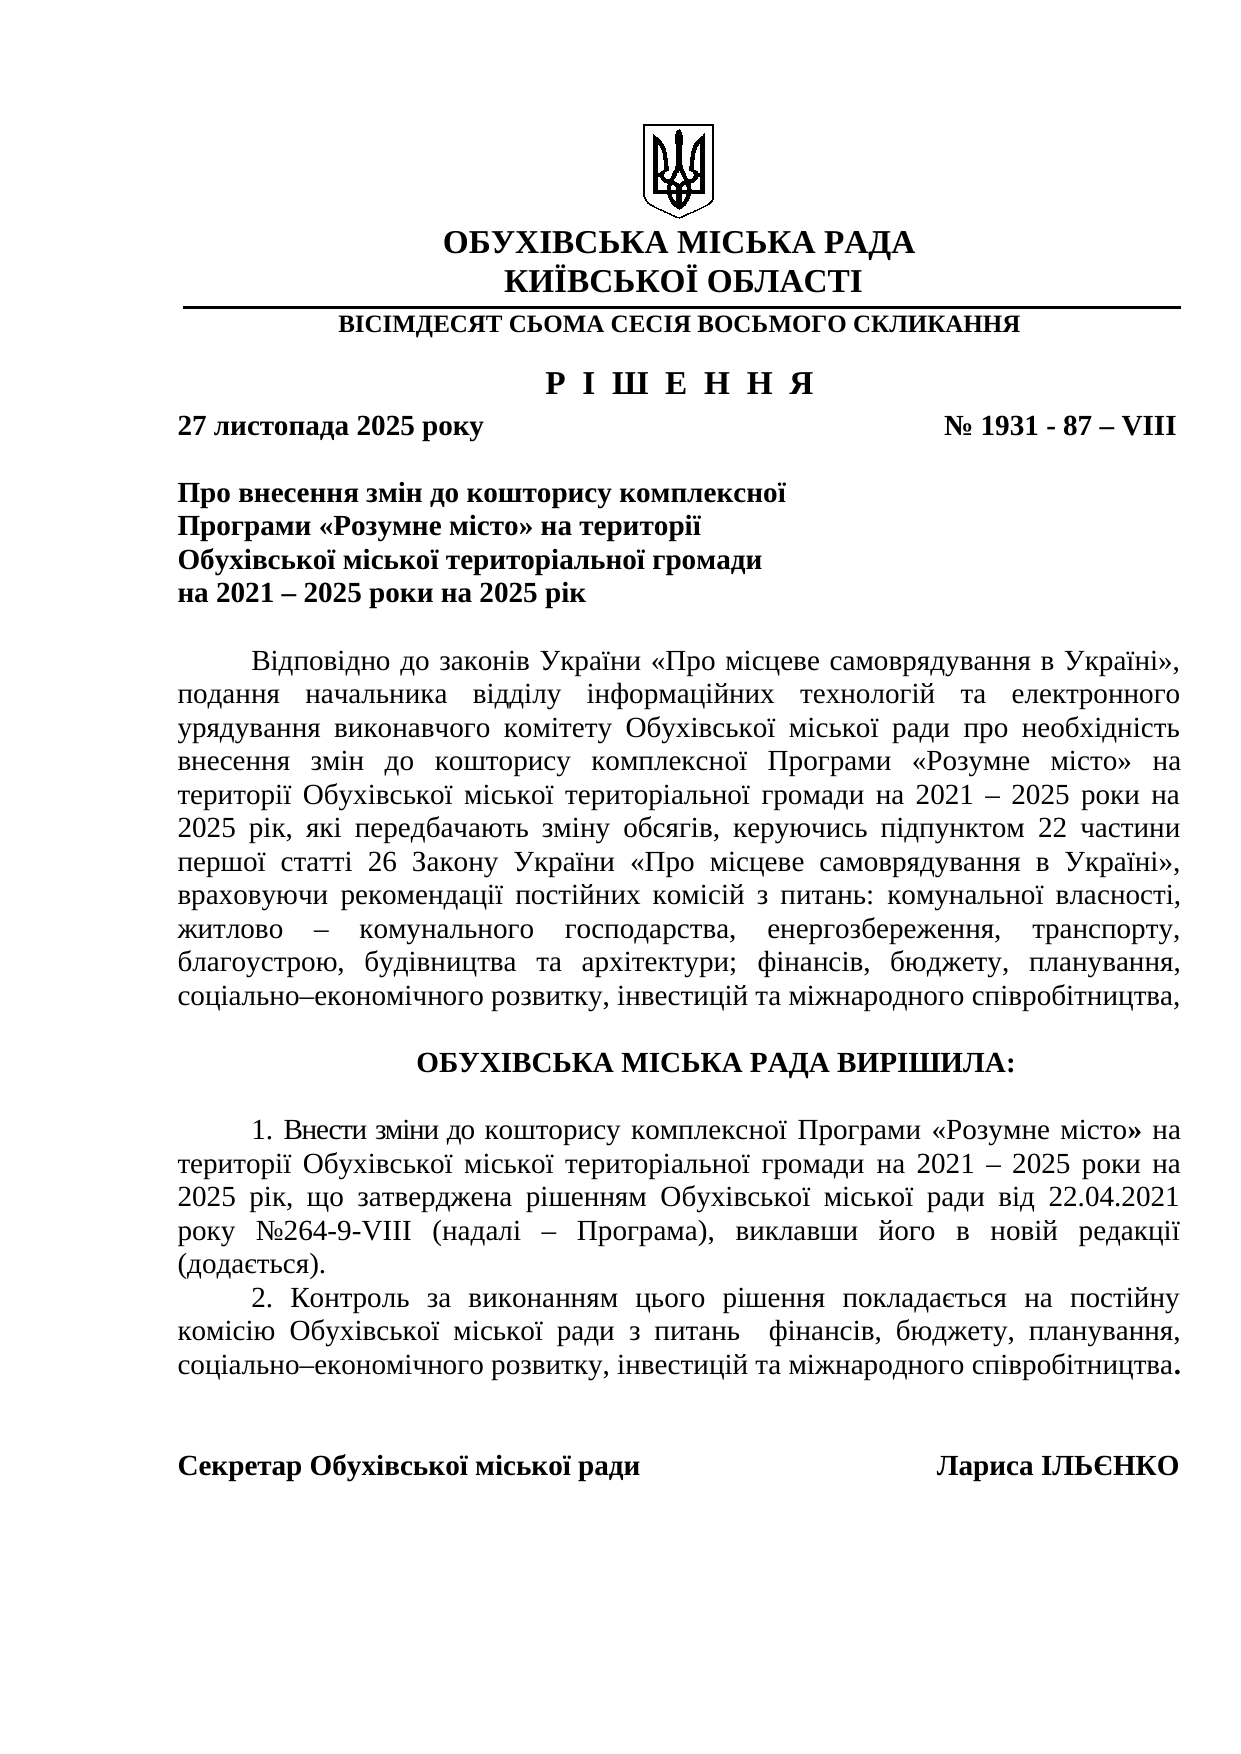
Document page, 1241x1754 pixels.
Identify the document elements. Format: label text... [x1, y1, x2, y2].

text Р І Ш Е Н Н Я [177, 363, 1181, 402]
text Про внесення змін до кошторису комплексної [177, 475, 1181, 508]
text ВІСІМДЕСЯТ СЬОМА СЕСІЯ ВОСЬМОГО СКЛИКАННЯ [177, 309, 1181, 338]
text 1. Внести зміни до кошторису комплексної Програми «Розумне місто» на території Обухівської міської територіальної громади на 2021 – 2025 роки на 2025 рік, що затверджена рішенням Обухівської міської ради від 22.04.2021 року №264-9-VIII (надалі – Програма), виклавши його в новій редакції (додається). [177, 1112, 1181, 1280]
text КИЇВСЬКОЇ ОБЛАСТІ [177, 261, 1181, 299]
text 2. Контроль за виконанням цього рішення покладається на постійну комісію Обухівської міської ради з питань фінансів, бюджету, планування, соціально–економічного розвитку, інвестицій та міжнародного співробітництва. [177, 1280, 1181, 1381]
text на 2021 – 2025 роки на 2025 рік [177, 576, 1181, 609]
text ОБУХІВСЬКА МІСЬКА РАДА [177, 223, 1181, 261]
text Відповідно до законів України «Про місцеве самоврядування в Україні», подання начальника відділу інформаційних технологій та електронного урядування виконавчого комітету Обухівської міської ради про необхідність внесення змін до кошторису комплексної Програми «Розумне місто» на території Обухівської міської територіальної громади на 2021 – 2025 роки на 2025 рік, які передбачають зміну обсягів, керуючись підпунктом 22 частини першої статті 26 Закону України «Про місцеве самоврядування в Україні», враховуючи рекомендації постійних комісій з питань: комунальної власності, житлово – комунального господарства, енергозбереження, транспорту, благоустрою, будівництва та архітектури; фінансів, бюджету, планування, соціально–економічного розвитку, інвестицій та міжнародного співробітництва, [177, 643, 1181, 1012]
text Секретар Обухівської міської ради Лариса ІЛЬЄНКО [177, 1448, 1181, 1481]
text Програми «Розумне місто» на території [177, 508, 1181, 542]
text ОБУХІВСЬКА МІСЬКА РАДА ВИРІШИЛА: [177, 1045, 1181, 1079]
text Обухівської міської територіальної громади [177, 542, 1181, 576]
text 27 листопада 2025 року № 1931 - 87 – VІІІ [177, 408, 1181, 441]
